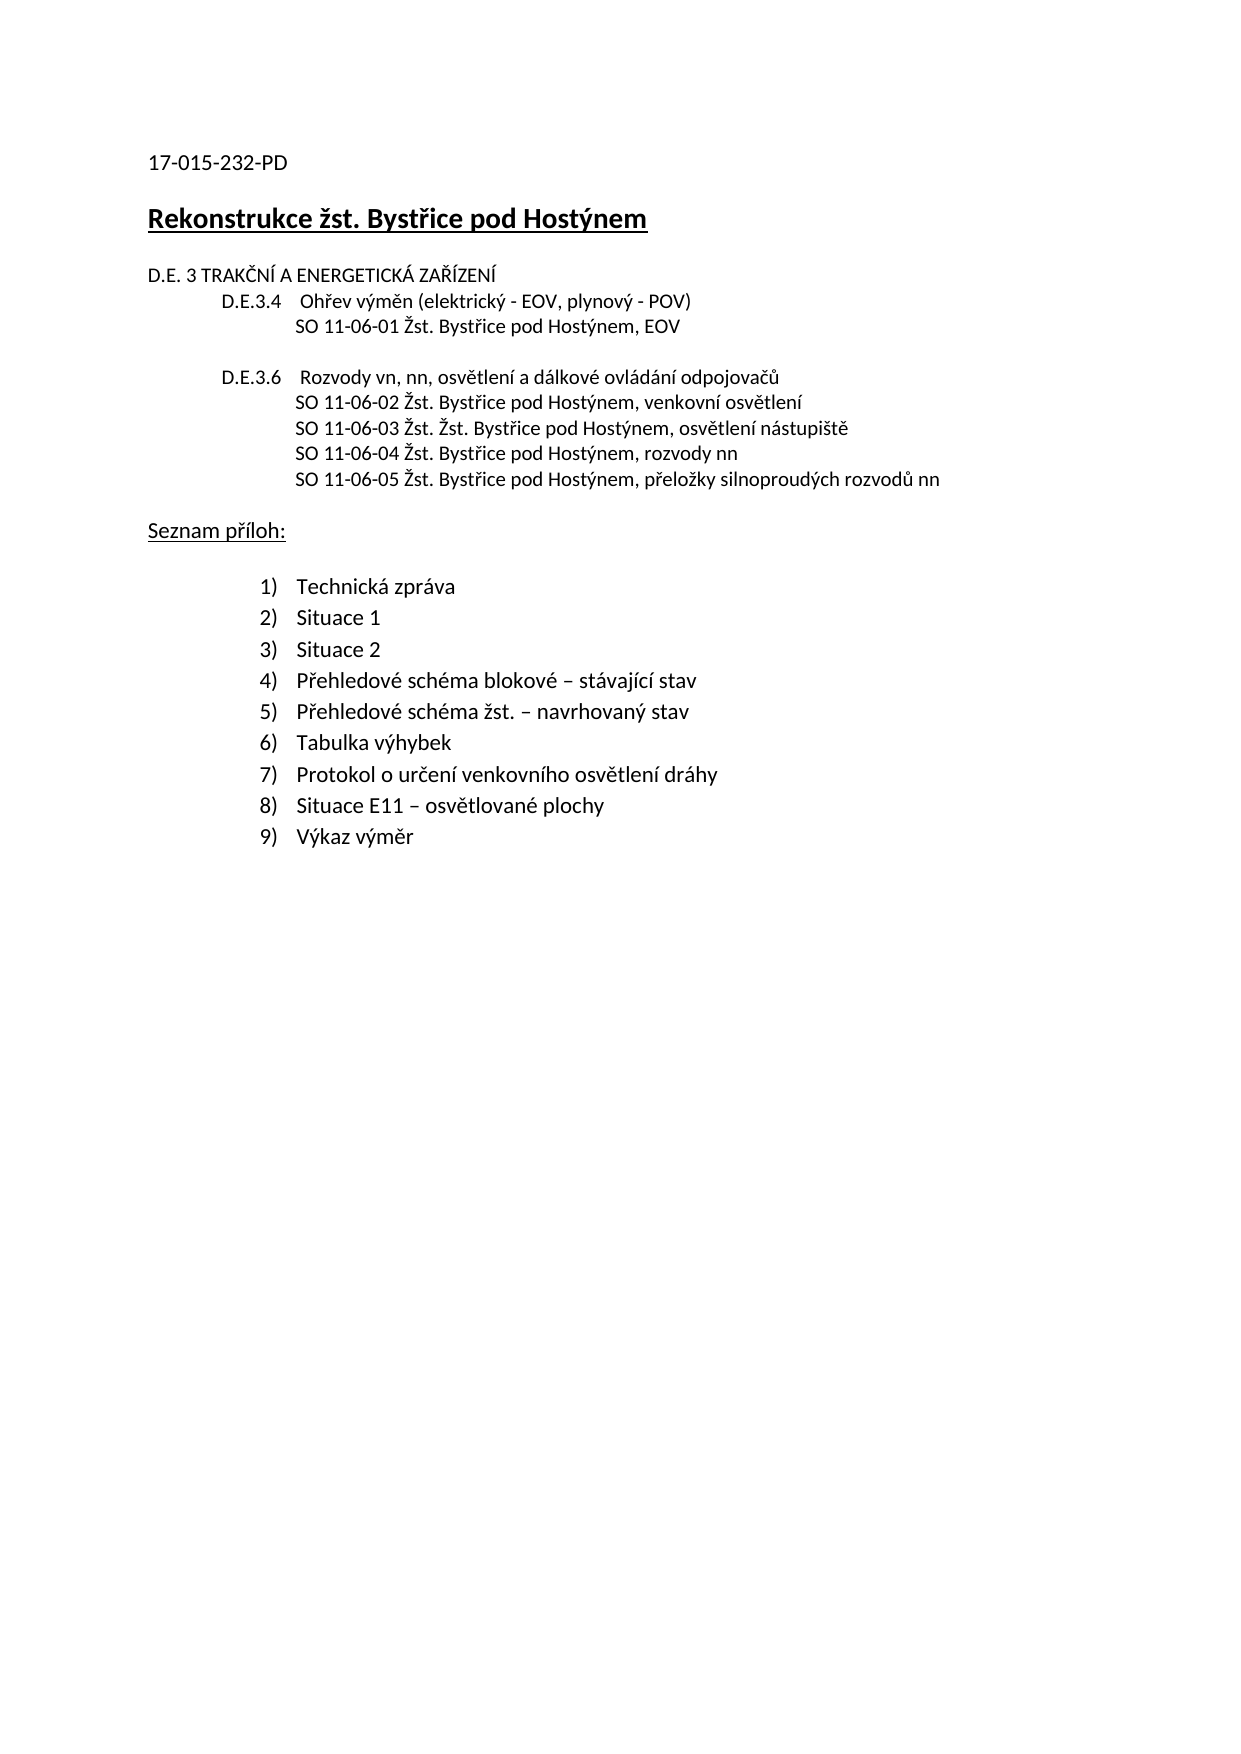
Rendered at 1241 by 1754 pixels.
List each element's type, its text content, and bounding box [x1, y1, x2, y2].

list Situace 2 [259, 632, 1093, 663]
text SO 11-06-02 Žst. Bystřice pod Hostýnem, venkovní osvětlení [221, 389, 1093, 415]
text SO 11-06-03 Žst. Žst. Bystřice pod Hostýnem, osvětlení nástupiště [221, 415, 1093, 440]
list Přehledové schéma blokové – stávající stav [259, 663, 1093, 694]
text Seznam příloh: [148, 517, 1093, 544]
text D.E. 3 TRAKČNÍ A ENERGETICKÁ ZAŘÍZENÍ [148, 262, 1093, 288]
text Rekonstrukce žst. Bystřice pod Hostýnem [148, 201, 1093, 236]
list Situace 1 [259, 601, 1093, 632]
text D.E.3.6 Rozvody vn, nn, osvětlení a dálkové ovládání odpojovačů [148, 364, 1093, 389]
list Technická zpráva [259, 569, 1093, 601]
text SO 11-06-05 Žst. Bystřice pod Hostýnem, přeložky silnoproudých rozvodů nn [221, 466, 1093, 491]
text SO 11-06-01 Žst. Bystřice pod Hostýnem, EOV [221, 313, 1093, 339]
list Přehledové schéma žst. – navrhovaný stav [259, 694, 1093, 726]
text D.E.3.4 Ohřev výměn (elektrický - EOV, plynový - POV) [148, 288, 1093, 313]
list Výkaz výměr [259, 819, 1093, 851]
list Situace E11 – osvětlované plochy [259, 788, 1093, 819]
text SO 11-06-04 Žst. Bystřice pod Hostýnem, rozvody nn [221, 440, 1093, 466]
list Tabulka výhybek [259, 726, 1093, 757]
list Protokol o určení venkovního osvětlení dráhy [259, 757, 1093, 788]
text 17-015-232-PD [148, 148, 1093, 176]
